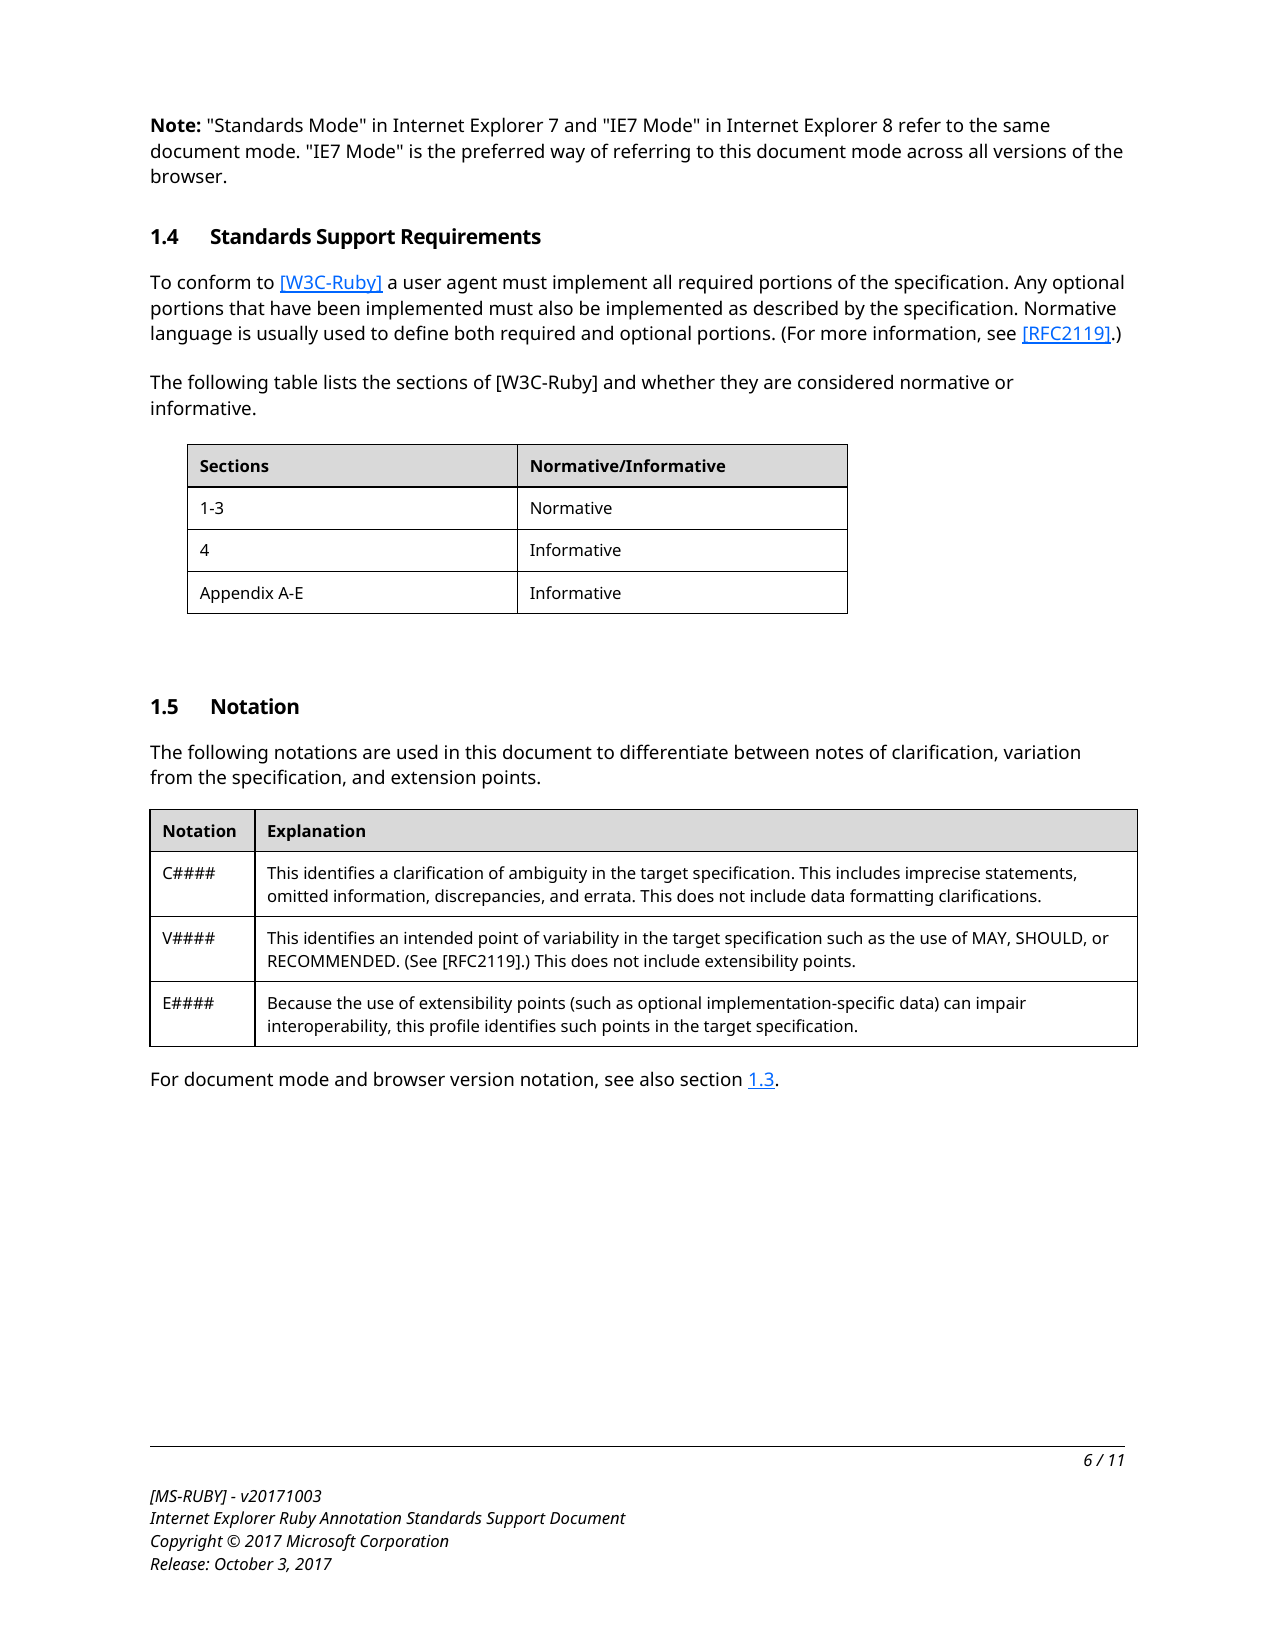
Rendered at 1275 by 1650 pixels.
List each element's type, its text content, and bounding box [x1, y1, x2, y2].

subtitle Notation [150, 692, 1125, 720]
text The following notations are used in this document to differentiate between notes of clarification, variation from the specification, and extension points. [150, 739, 1125, 790]
text To conform to [W3C-Ruby] a user agent must implement all required portions of the specification. Any optional portions that have been implemented must also be implemented as described by the specification. Normative language is usually used to define both required and optional portions. (For more information, see [RFC2119].) [150, 269, 1125, 346]
text For document mode and browser version notation, see also section 1.3. [150, 1066, 1125, 1091]
subtitle Standards Support Requirements [150, 222, 1125, 251]
table_header Notation [151, 810, 254, 851]
table_cell Normative [518, 488, 847, 529]
table_header Normative/Informative [518, 445, 847, 486]
table_cell C#### [151, 852, 254, 916]
table_cell Because the use of extensibility points (such as optional implementation-specific data) can impair interoperability, this profile identifies such points in the target specification. [256, 982, 1137, 1046]
table_cell This identifies a clarification of ambiguity in the target specification. This includes imprecise statements, omitted information, discrepancies, and errata. This does not include data formatting clarifications. [256, 852, 1137, 916]
table_cell 4 [188, 530, 517, 571]
table_cell Appendix A-E [188, 572, 517, 613]
table_cell 1-3 [188, 488, 517, 529]
table_cell This identifies an intended point of variability in the target specification such as the use of MAY, SHOULD, or RECOMMENDED. (See [RFC2119].) This does not include extensibility points. [256, 917, 1137, 981]
table_cell E#### [151, 982, 254, 1046]
table_header Explanation [256, 810, 1137, 851]
table_cell Informative [518, 530, 847, 571]
text Note: "Standards Mode" in Internet Explorer 7 and "IE7 Mode" in Internet Explorer 8 refer to the same document mode. "IE7 Mode" is the preferred way of referring to this document mode across all versions of the browser. [150, 112, 1125, 189]
table_cell V#### [151, 917, 254, 981]
text The following table lists the sections of [W3C-Ruby] and whether they are considered normative or informative. [150, 369, 1125, 421]
table_header Sections [188, 445, 517, 486]
table_cell Informative [518, 572, 847, 613]
